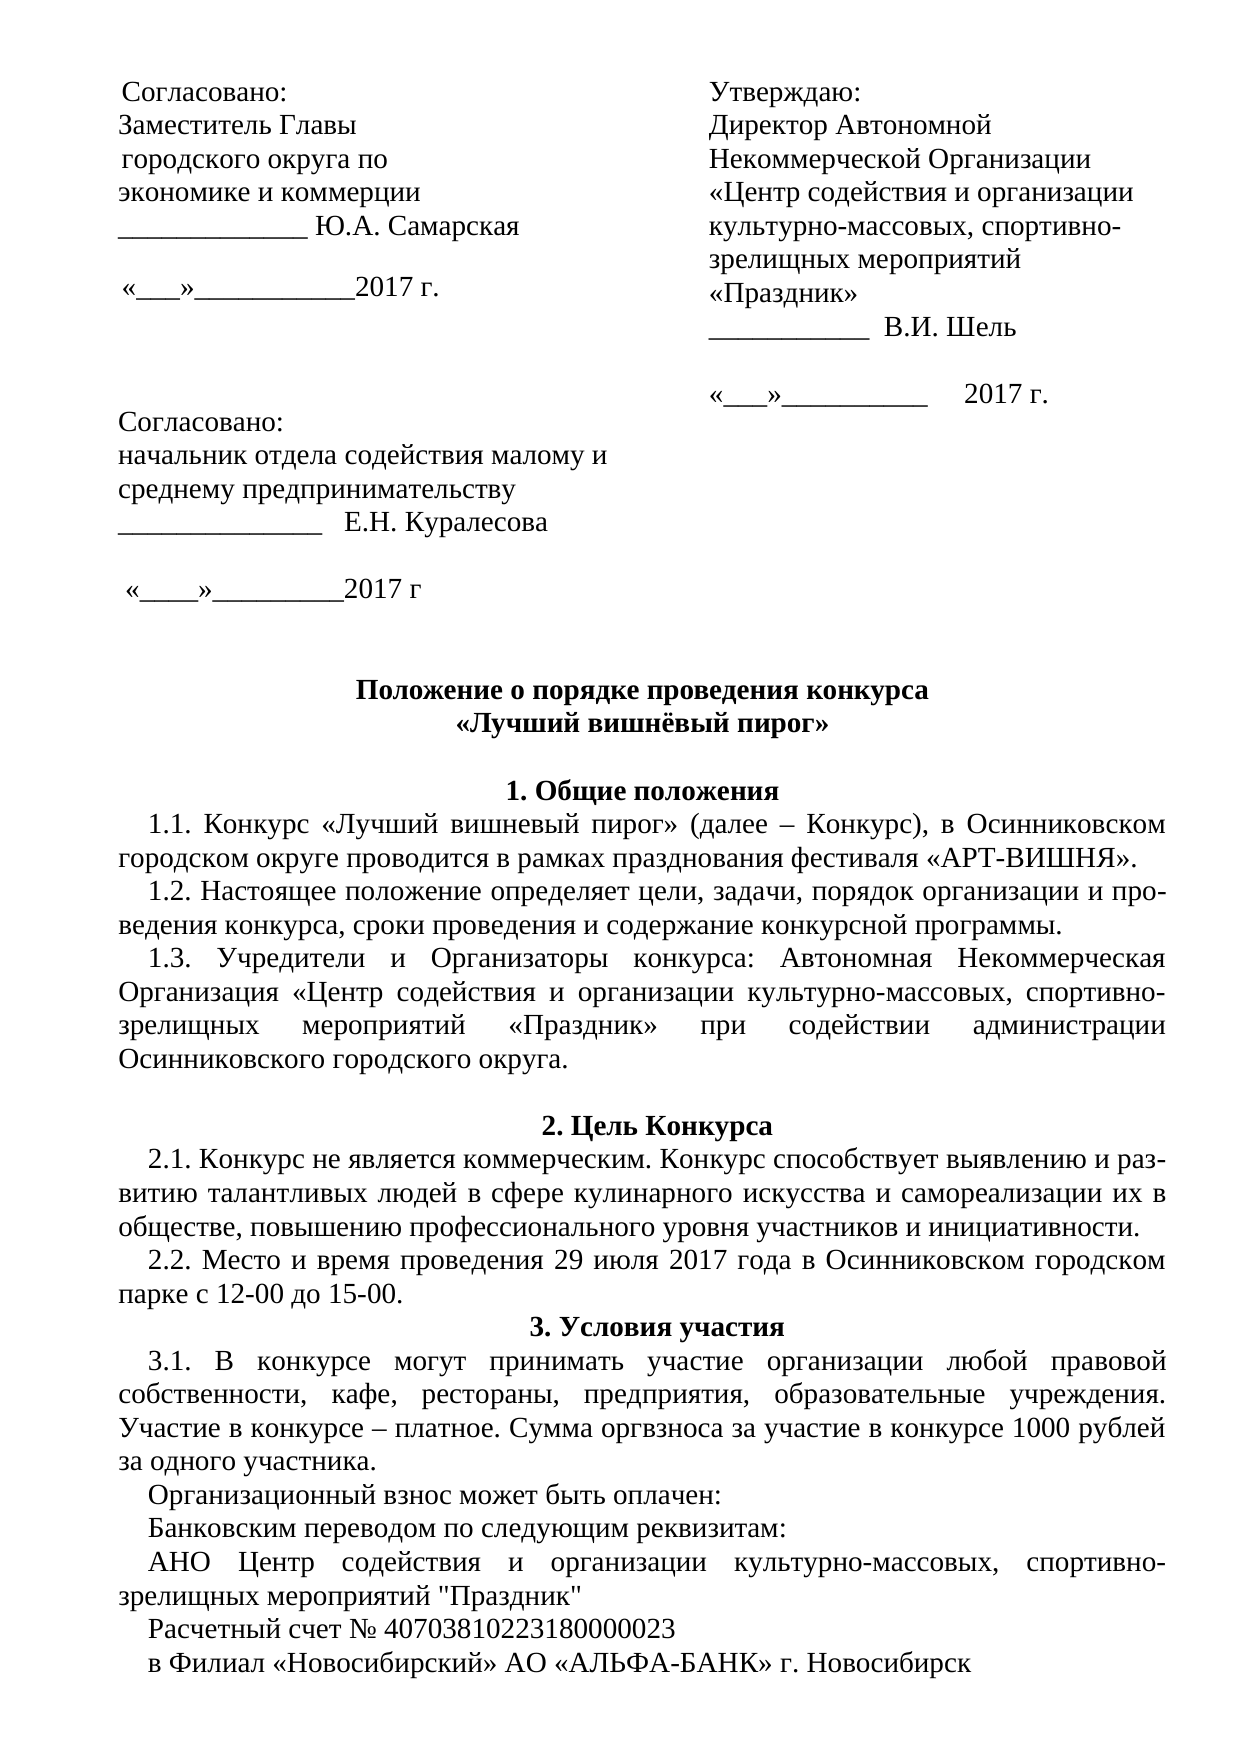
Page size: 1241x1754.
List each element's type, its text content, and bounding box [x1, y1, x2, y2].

text 2.1. Конкурс не является коммерческим. Конкурс способствует выявлению и развитию талантливых людей в сфере кулинарного искусства и самореализации их в обществе, повышению профессионального уровня участников и инициативности. [118, 1142, 1167, 1242]
text Расчетный счет № 40703810223180000023 [118, 1611, 1167, 1645]
text АНО Центр содействия и организации культурно-массовых, спортивно-зрелищных мероприятий "Праздник" [118, 1544, 1167, 1611]
table_header Согласовано: Заместитель Главы городского округа по экономике и коммерции _____________ Ю.А. Самарская «___»___________2017 г. Согласовано: начальник отдела содействия малому и среднему предпринимательству ______________ Е.Н. Куралесова «____»_________2017 г [107, 74, 623, 672]
text «Лучший вишнёвый пирог» [88, 706, 1167, 739]
text 1.1. Конкурс «Лучший вишневый пирог» (далее – Конкурс), в Осинниковском городском округе проводится в рамках празднования фестиваля «АРТ-ВИШНЯ». [118, 806, 1167, 873]
text 3. Условия участия [118, 1309, 1167, 1343]
text Положение о порядке проведения конкурса [88, 672, 1167, 706]
text 1. Общие положения [88, 773, 1167, 806]
table_header Утверждаю: Директор Автономной Некоммерческой Организации «Центр содействия и организации культурно-массовых, спортивно-зрелищных мероприятий «Праздник» ___________ В.И. Шель «___»__________ 2017 г. [624, 74, 1181, 672]
text Банковским переводом по следующим реквизитам: [118, 1511, 1167, 1544]
text в Филиал «Новосибирский» АО «АЛЬФА-БАНК» г. Новосибирск [118, 1645, 1167, 1678]
text 3.1. В конкурсе могут принимать участие организации любой правовой собственности, кафе, рестораны, предприятия, образовательные учреждения. Участие в конкурсе – платное. Сумма оргвзноса за участие в конкурсе 1000 рублей за одного участника. [118, 1343, 1167, 1477]
text 1.2. Настоящее положение определяет цели, задачи, порядок организации и проведения конкурса, сроки проведения и содержание конкурсной программы. [118, 873, 1167, 940]
text 2. Цель Конкурса [118, 1108, 1167, 1142]
text Организационный взнос может быть оплачен: [118, 1477, 1167, 1511]
text 2.2. Место и время проведения 29 июля 2017 года в Осинниковском городском парке с 12-00 до 15-00. [118, 1242, 1167, 1309]
text 1.3. Учредители и Организаторы конкурса: Автономная Некоммерческая Организация «Центр содействия и организации культурно-массовых, спортивно-зрелищных мероприятий «Праздник» при содействии администрации Осинниковского городского округа. [118, 940, 1167, 1074]
